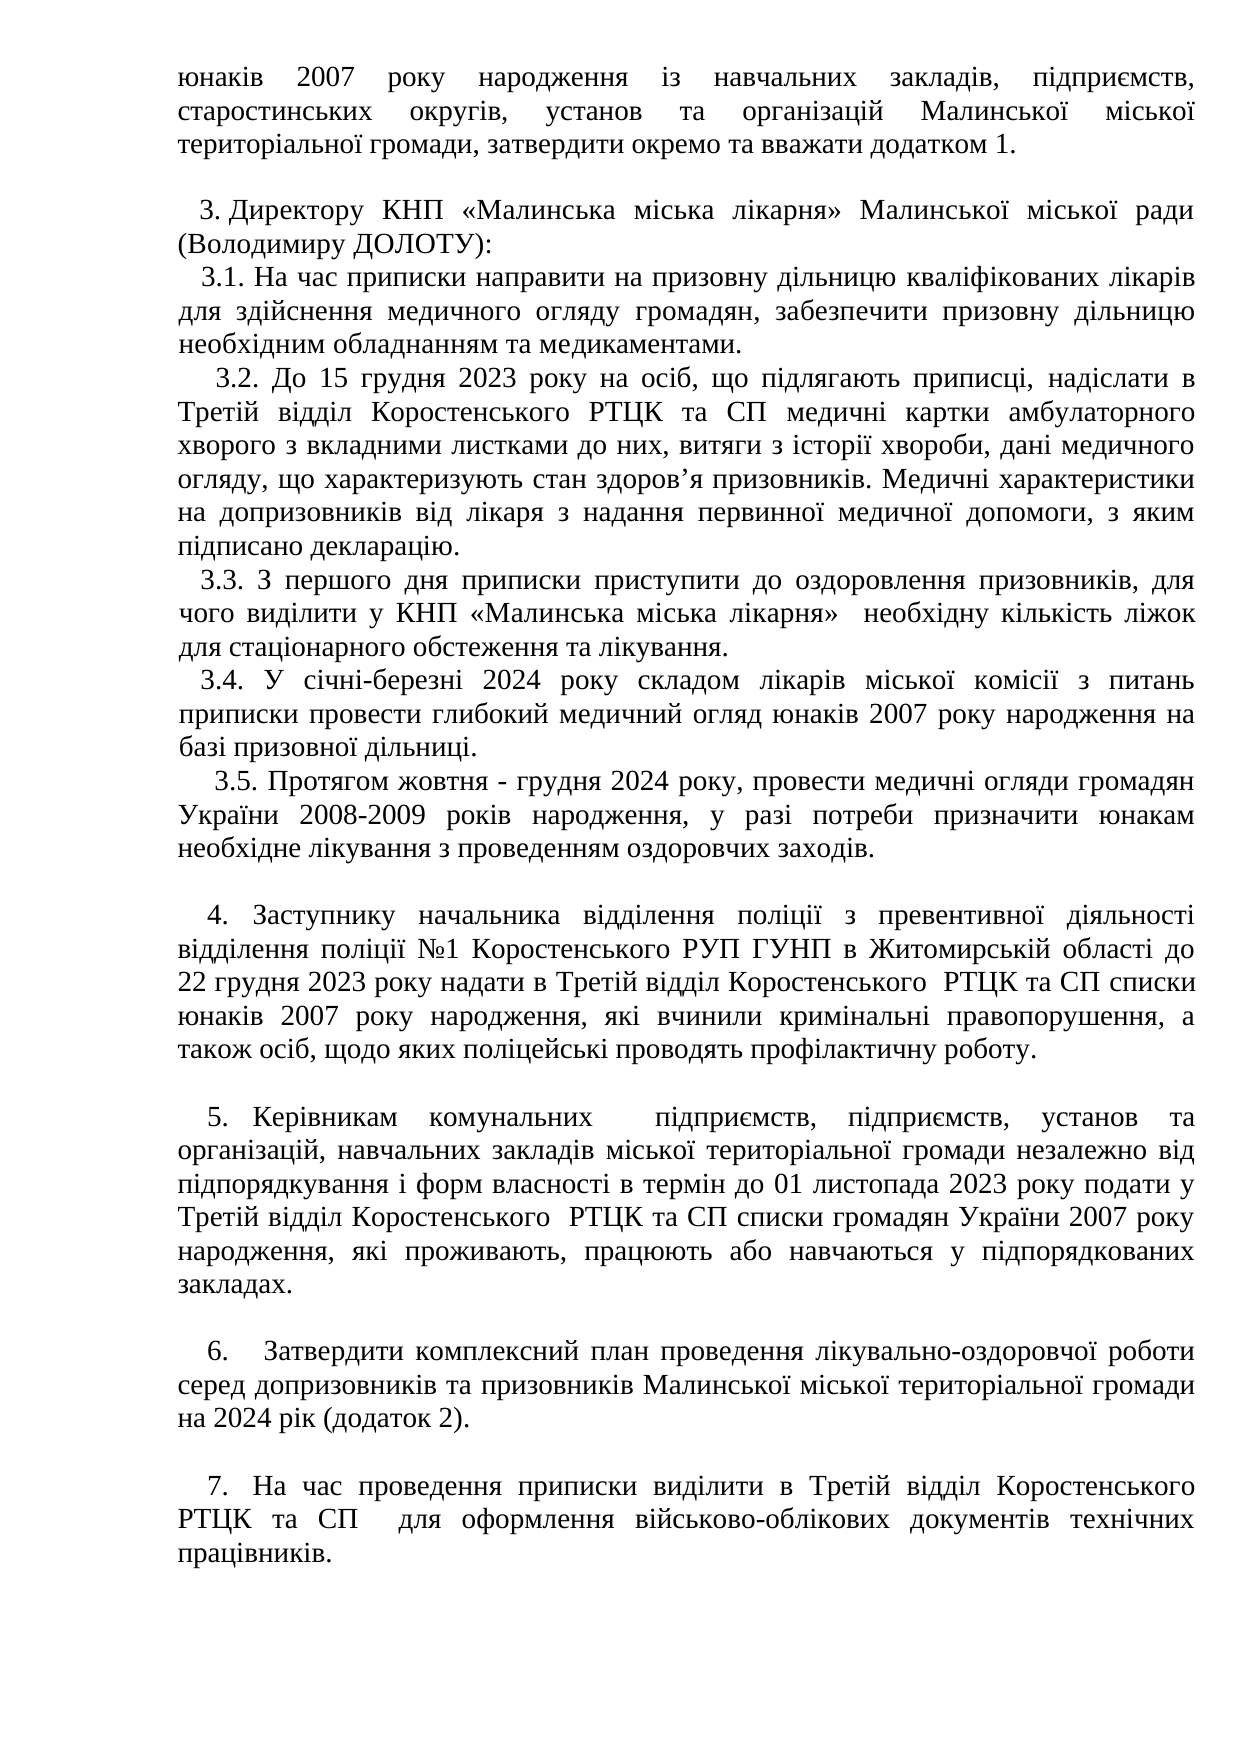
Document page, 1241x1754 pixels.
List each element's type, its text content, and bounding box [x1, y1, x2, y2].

list На час проведення приписки виділити в Третій відділ Коростенського РТЦК та СП для оформлення військово-облікових документів технічних працівників. [177, 1468, 1196, 1569]
text 3.5. Протягом жовтня - грудня 2024 року, провести медичні огляди громадян України 2008-2009 років народження, у разі потреби призначити юнакам необхідне лікування з проведенням оздоровчих заходів. [177, 763, 1196, 864]
text 3.4. У січні-березні 2024 року складом лікарів міської комісії з питань приписки провести глибокий медичний огляд юнаків 2007 року народження на базі призовної дільниці. [179, 663, 1196, 763]
text 3.2. До 15 грудня 2023 року на осіб, що підлягають приписці, надіслати в Третій відділ Коростенського РТЦК та СП медичні картки амбулаторного хворого з вкладними листками до них, витяги з історії хвороби, дані медичного огляду, що характеризують стан здоров’я призовників. Медичні характеристики на допризовників від лікаря з надання первинної медичної допомоги, з яким підписано декларацію. [177, 360, 1196, 562]
text 3.1. На час приписки направити на призовну дільницю кваліфікованих лікарів для здійснення медичного огляду громадян, забезпечити призовну дільницю необхідним обладнанням та медикаментами. [178, 260, 1196, 360]
list Затвердити комплексний план проведення лікувально-оздоровчої роботи серед допризовників та призовників Малинської міської територіальної громади на 2024 рік (додаток 2). [177, 1334, 1196, 1435]
text 3.3. З першого дня приписки приступити до оздоровлення призовників, для чого виділити у КНП «Малинська міська лікарня» необхідну кількість ліжок для стаціонарного обстеження та лікування. [179, 562, 1196, 663]
list Директору КНП «Малинська міська лікарня» Малинської міської ради (Володимиру ДОЛОТУ): [177, 193, 1196, 260]
list Заступнику начальника відділення поліції з превентивної діяльності відділення поліції №1 Коростенського РУП ГУНП в Житомирській області до 22 грудня 2023 року надати в Третій відділ Коростенського РТЦК та СП списки юнаків 2007 року народження, які вчинили кримінальні правопорушення, а також осіб, щодо яких поліцейські проводять профілактичну роботу. [177, 898, 1196, 1066]
list Керівникам комунальних підприємств, підприємств, установ та організацій, навчальних закладів міської територіальної громади незалежно від підпорядкування і форм власності в термін до 01 листопада 2023 року подати у Третій відділ Коростенського РТЦК та СП списки громадян України 2007 року народження, які проживають, працюють або навчаються у підпорядкованих закладах. [177, 1099, 1196, 1301]
text юнаків 2007 року народження із навчальних закладів, підприємств, старостинських округів, установ та організацій Малинської міської територіальної громади, затвердити окремо та вважати додатком 1. [177, 59, 1196, 160]
